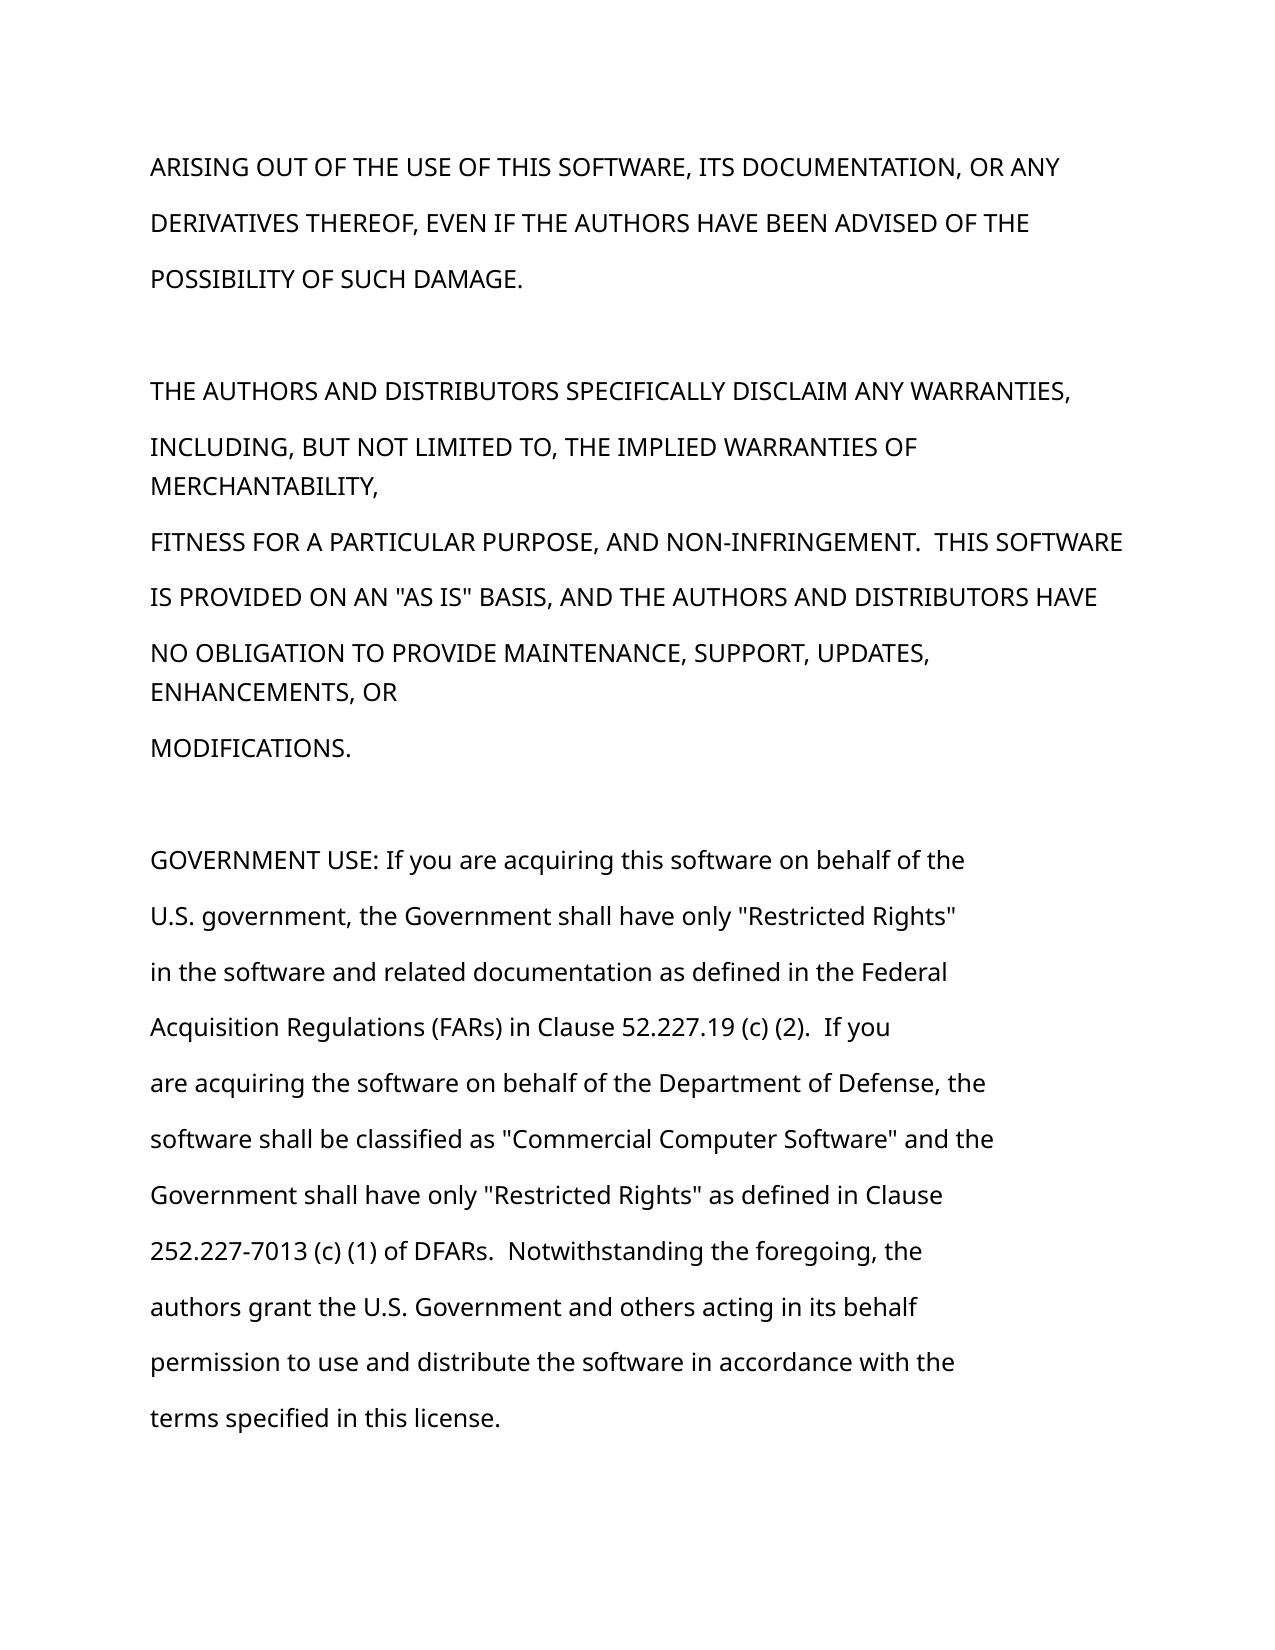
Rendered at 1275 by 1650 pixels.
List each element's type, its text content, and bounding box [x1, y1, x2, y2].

text POSSIBILITY OF SUCH DAMAGE. [150, 262, 1125, 296]
text Acquisition Regulations (FARs) in Clause 52.227.19 (c) (2). If you [150, 1010, 1125, 1044]
text ARISING OUT OF THE USE OF THIS SOFTWARE, ITS DOCUMENTATION, OR ANY [150, 150, 1125, 184]
text DERIVATIVES THEREOF, EVEN IF THE AUTHORS HAVE BEEN ADVISED OF THE [150, 206, 1125, 240]
text GOVERNMENT USE: If you are acquiring this software on behalf of the [150, 842, 1125, 877]
text in the software and related documentation as defined in the Federal [150, 954, 1125, 988]
text Government shall have only "Restricted Rights" as defined in Clause [150, 1177, 1125, 1212]
text are acquiring the software on behalf of the Department of Defense, the [150, 1066, 1125, 1100]
text U.S. government, the Government shall have only "Restricted Rights" [150, 898, 1125, 932]
text THE AUTHORS AND DISTRIBUTORS SPECIFICALLY DISCLAIM ANY WARRANTIES, [150, 373, 1125, 407]
text terms specified in this license. [150, 1401, 1125, 1435]
text 252.227-7013 (c) (1) of DFARs. Notwithstanding the foregoing, the [150, 1233, 1125, 1267]
text IS PROVIDED ON AN "AS IS" BASIS, AND THE AUTHORS AND DISTRIBUTORS HAVE [150, 580, 1125, 614]
text FITNESS FOR A PARTICULAR PURPOSE, AND NON-INFRINGEMENT. THIS SOFTWARE [150, 524, 1125, 558]
text NO OBLIGATION TO PROVIDE MAINTENANCE, SUPPORT, UPDATES, ENHANCEMENTS, OR [150, 636, 1125, 709]
text authors grant the U.S. Government and others acting in its behalf [150, 1289, 1125, 1323]
text permission to use and distribute the software in accordance with the [150, 1345, 1125, 1379]
text software shall be classified as "Commercial Computer Software" and the [150, 1122, 1125, 1156]
text INCLUDING, BUT NOT LIMITED TO, THE IMPLIED WARRANTIES OF MERCHANTABILITY, [150, 429, 1125, 502]
text MODIFICATIONS. [150, 731, 1125, 765]
